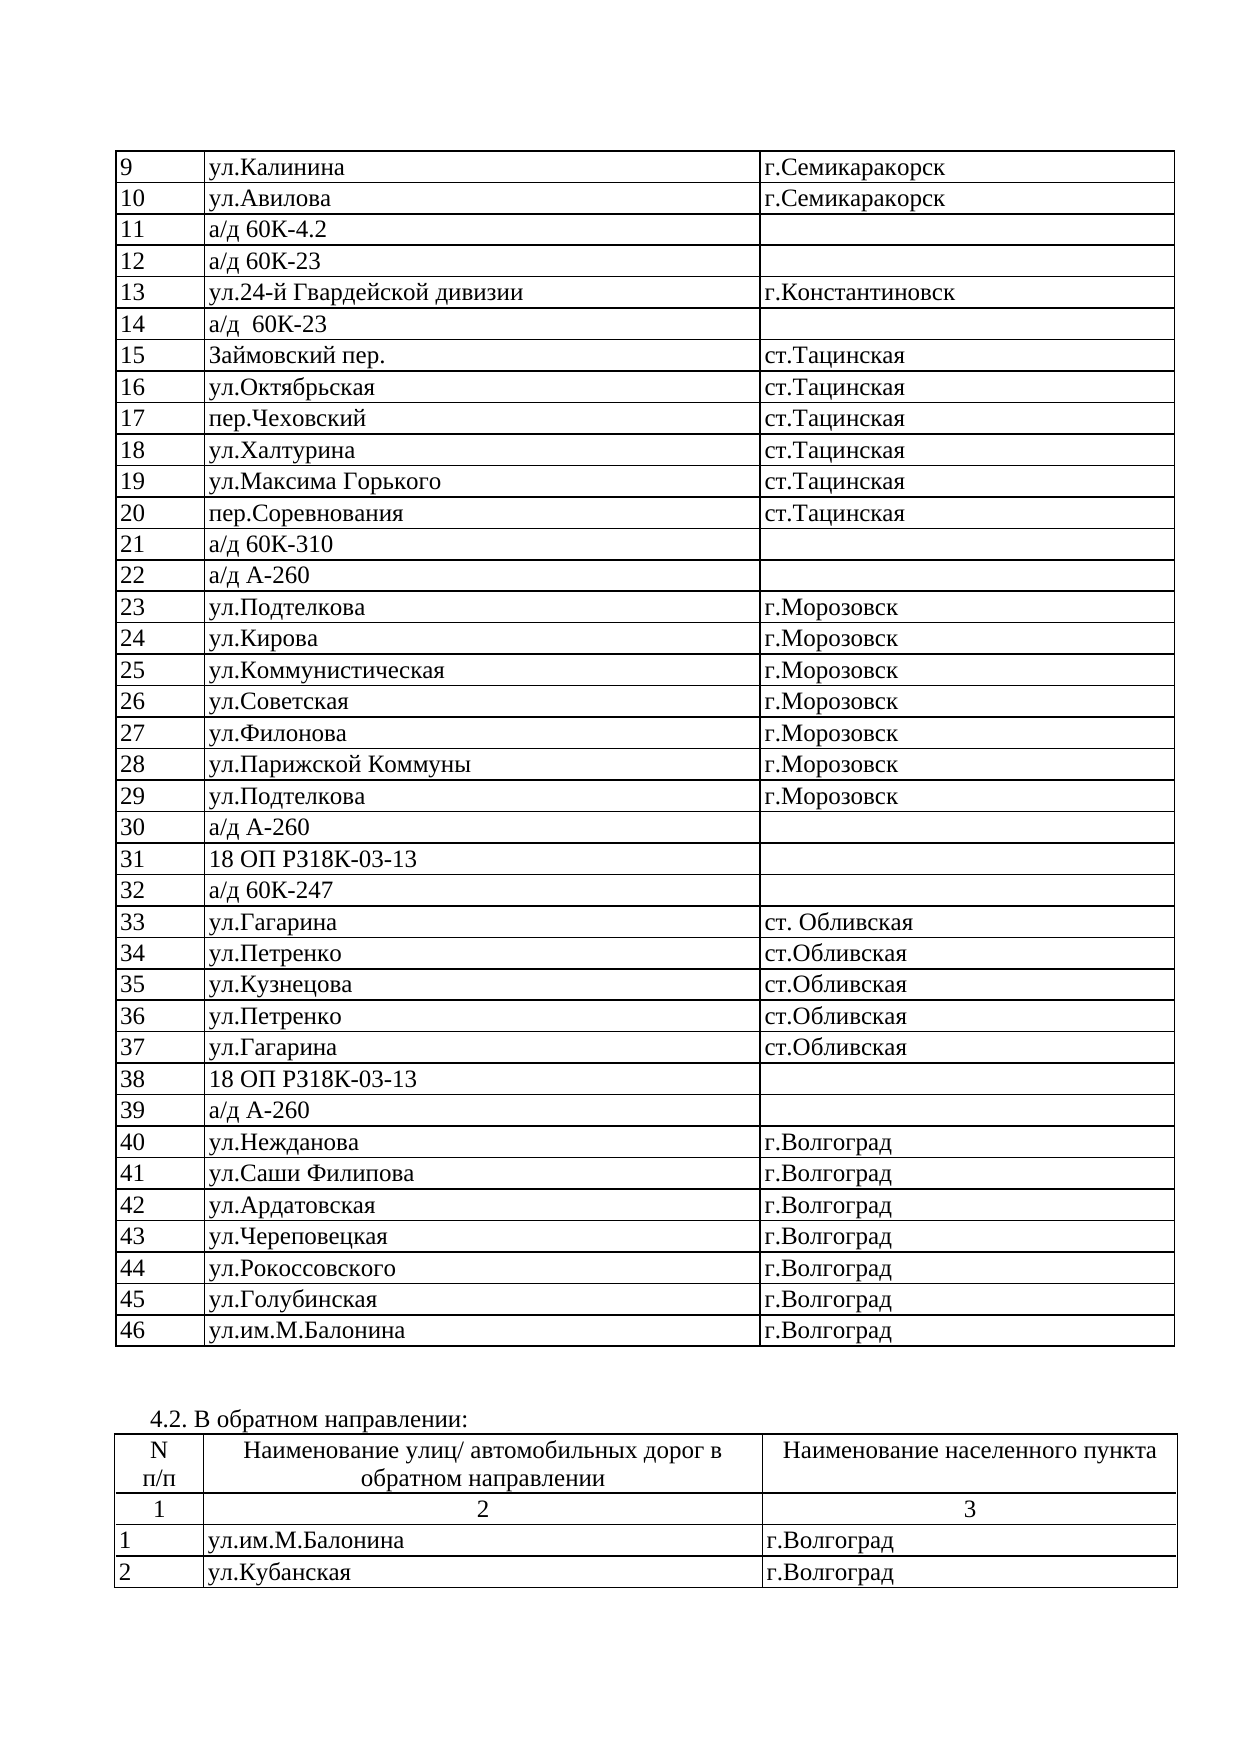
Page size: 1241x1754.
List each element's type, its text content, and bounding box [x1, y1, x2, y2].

table_cell г.Волгоград [761, 1127, 1174, 1157]
table_cell 35 [117, 970, 204, 999]
table_cell ул.Калинина [205, 152, 759, 181]
table_cell 9 [117, 152, 204, 181]
table_cell 45 [117, 1284, 204, 1314]
table_cell 22 [117, 561, 204, 590]
table_cell г.Волгоград [761, 1190, 1174, 1219]
table_cell 18 ОП РЗ18К-03-13 [205, 1064, 759, 1094]
table_cell 42 [117, 1190, 204, 1219]
table_cell [761, 561, 1174, 590]
table_cell 37 [117, 1032, 204, 1062]
table_cell 31 [117, 844, 204, 873]
table_cell а/д А-260 [205, 812, 759, 842]
table_cell г.Волгоград [763, 1524, 1177, 1555]
table_cell пер.Чеховский [205, 403, 759, 433]
table_cell ул.Коммунистическая [205, 655, 759, 685]
table_cell ст.Тацинская [761, 403, 1174, 433]
table_cell ул.Октябрьская [205, 372, 759, 402]
table_cell ст.Тацинская [761, 340, 1174, 370]
table_cell ул.Голубинская [205, 1284, 759, 1314]
table_cell а/д 60К-310 [205, 529, 759, 559]
table_cell г.Волгоград [761, 1316, 1174, 1345]
table_cell ул.Филонова [205, 718, 759, 748]
table_cell [761, 529, 1174, 559]
table_cell ул.24-й Гвардейской дивизии [205, 277, 759, 307]
table_cell 13 [117, 277, 204, 307]
table_cell ул.Саши Филипова [205, 1158, 759, 1188]
table_cell ст.Обливская [761, 1032, 1174, 1062]
table_cell 39 [117, 1095, 204, 1125]
table_cell г.Волгоград [761, 1221, 1174, 1251]
table_cell а/д А-260 [205, 1095, 759, 1125]
table_cell ул.Халтурина [205, 435, 759, 464]
table_cell 46 [117, 1316, 204, 1345]
table_cell ул.Советская [205, 686, 759, 716]
table_cell 20 [117, 498, 204, 527]
table_cell ст.Тацинская [761, 372, 1174, 402]
table_cell ул.им.М.Балонина [205, 1316, 759, 1345]
table_cell 17 [117, 403, 204, 433]
table_cell ст.Тацинская [761, 466, 1174, 496]
table_cell 10 [117, 183, 204, 213]
table_cell ст.Обливская [761, 938, 1174, 968]
table_cell 21 [117, 529, 204, 559]
table_cell а/д 60К-23 [205, 246, 759, 276]
table_cell 26 [117, 686, 204, 716]
table_cell [761, 215, 1174, 244]
table_cell 12 [117, 246, 204, 276]
table_cell 32 [117, 875, 204, 905]
table_cell ст.Обливская [761, 970, 1174, 999]
table_cell г.Морозовск [761, 749, 1174, 779]
table_cell [761, 875, 1174, 905]
table_cell 18 [117, 435, 204, 464]
table_cell ул.Нежданова [205, 1127, 759, 1157]
table_cell г.Морозовск [761, 592, 1174, 622]
table_cell ул.Рокоссовского [205, 1253, 759, 1282]
table_header Наименование населенного пункта [763, 1435, 1177, 1492]
table_cell 23 [117, 592, 204, 622]
table_cell 38 [117, 1064, 204, 1094]
table_cell а/д 60К-4.2 [205, 215, 759, 244]
table_cell 24 [117, 623, 204, 653]
table_cell г.Морозовск [761, 655, 1174, 685]
table_header Наименование улиц/ автомобильных дорог в обратном направлении [204, 1435, 762, 1492]
table_cell 14 [117, 309, 204, 339]
table_cell 1 [115, 1525, 203, 1555]
table_cell 28 [117, 749, 204, 779]
table_cell ул.Петренко [205, 938, 759, 968]
table_cell ст.Тацинская [761, 435, 1174, 464]
table_cell 25 [117, 655, 204, 685]
table_cell ул.Кубанская [204, 1557, 762, 1587]
table_cell г.Константиновск [761, 277, 1174, 307]
table_cell г.Морозовск [761, 781, 1174, 811]
table_cell г.Волгоград [763, 1555, 1177, 1587]
table_cell г.Семикаракорск [761, 183, 1174, 213]
table_cell [761, 812, 1174, 842]
table_cell г.Морозовск [761, 686, 1174, 716]
table_cell г.Волгоград [761, 1158, 1174, 1188]
table_cell 40 [117, 1127, 204, 1157]
table_cell ул.Максима Горького [205, 466, 759, 496]
table_cell ст.Обливская [761, 1001, 1174, 1031]
table_cell ул.Кузнецова [205, 970, 759, 999]
table_cell 41 [117, 1158, 204, 1188]
table_cell 3 [763, 1492, 1177, 1524]
table_cell ул.Череповецкая [205, 1221, 759, 1251]
table_cell [761, 309, 1174, 339]
table_cell 36 [117, 1001, 204, 1031]
table_cell Займовский пер. [205, 340, 759, 370]
table_cell 15 [117, 340, 204, 370]
table_cell 44 [117, 1253, 204, 1282]
table_cell ул.Подтелкова [205, 592, 759, 622]
table_cell г.Морозовск [761, 623, 1174, 653]
text 4.2. В обратном направлении: [150, 1404, 1090, 1433]
table_cell ст.Тацинская [761, 498, 1174, 527]
table_cell ул.Парижской Коммуны [205, 749, 759, 779]
table_cell 1 [115, 1493, 203, 1524]
table_header N п/п [115, 1435, 203, 1492]
table_cell а/д 60К-23 [205, 309, 759, 339]
table_cell г.Волгоград [761, 1284, 1174, 1314]
table_cell г.Волгоград [761, 1253, 1174, 1282]
table_cell ст. Обливская [761, 907, 1174, 936]
table_cell 2 [204, 1494, 762, 1524]
table_cell [761, 844, 1174, 873]
table_cell ул.им.М.Балонина [204, 1525, 762, 1555]
table_cell ул.Подтелкова [205, 781, 759, 811]
table_cell ул.Гагарина [205, 1032, 759, 1062]
table_cell ул.Авилова [205, 183, 759, 213]
table_cell [761, 246, 1174, 276]
table_cell пер.Соревнования [205, 498, 759, 527]
table_cell 29 [117, 781, 204, 811]
table_cell 2 [115, 1556, 203, 1587]
table_cell 19 [117, 466, 204, 496]
table_cell 11 [117, 215, 204, 244]
table_cell [761, 1064, 1174, 1094]
table_cell 16 [117, 372, 204, 402]
table_cell 43 [117, 1221, 204, 1251]
table_cell ул.Ардатовская [205, 1190, 759, 1219]
table_cell 34 [117, 938, 204, 968]
table_cell а/д А-260 [205, 561, 759, 590]
table_cell 33 [117, 907, 204, 936]
table_cell ул.Кирова [205, 623, 759, 653]
table_cell 18 ОП РЗ18К-03-13 [205, 844, 759, 873]
table_cell [761, 1095, 1174, 1125]
table_cell ул.Петренко [205, 1001, 759, 1031]
table_cell 27 [117, 718, 204, 748]
table_cell г.Морозовск [761, 718, 1174, 748]
table_cell ул.Гагарина [205, 907, 759, 936]
table_cell г.Семикаракорск [761, 152, 1174, 181]
table_cell 30 [117, 812, 204, 842]
table_cell а/д 60К-247 [205, 875, 759, 905]
